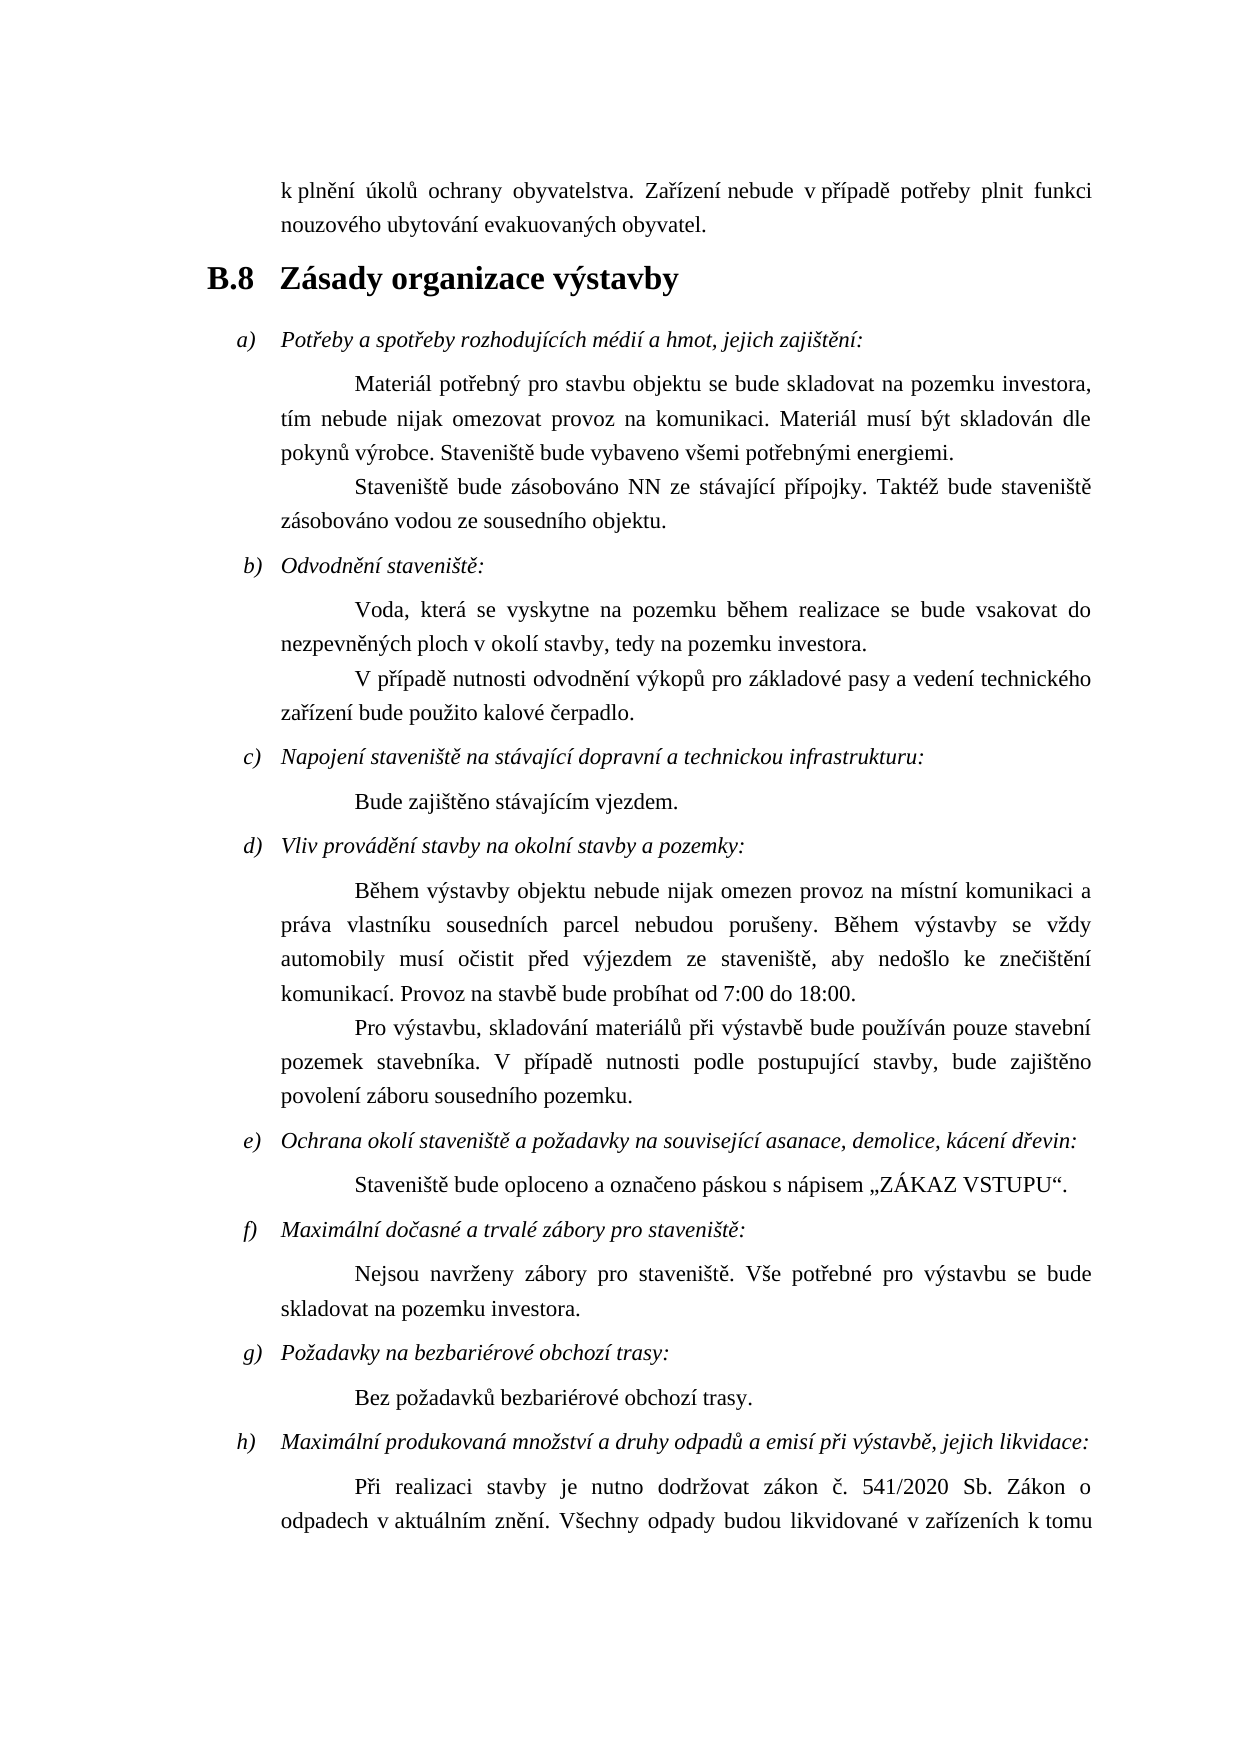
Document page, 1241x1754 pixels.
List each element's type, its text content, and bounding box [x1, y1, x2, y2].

text Bez požadavků bezbariérové obchozí trasy. [281, 1384, 1092, 1410]
text Staveniště bude oploceno a označeno páskou s nápisem „ZÁKAZ VSTUPU“. [281, 1171, 1092, 1198]
text Staveniště bude zásobováno NN ze stávající přípojky. Taktéž bude staveniště zásobováno vodou ze sousedního objektu. [281, 473, 1092, 533]
text Pro výstavbu, skladování materiálů při výstavbě bude používán pouze stavební pozemek stavebníka. V případě nutnosti podle postupující stavby, bude zajištěno povolení záboru sousedního pozemku. [281, 1014, 1092, 1108]
list Odvodnění staveniště: [243, 552, 1092, 578]
list Požadavky na bezbariérové obchozí trasy: [243, 1339, 1092, 1366]
list Vliv provádění stavby na okolní stavby a pozemky: [243, 833, 1092, 859]
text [281, 1473, 1092, 1533]
text Materiál potřebný pro stavbu objektu se bude skladovat na pozemku investora, tím nebude nijak omezovat provoz na komunikaci. Materiál musí být skladován dle pokynů výrobce. Staveniště bude vybaveno všemi potřebnými energiemi. [281, 371, 1092, 465]
list Maximální dočasné a trvalé zábory pro staveniště: [243, 1216, 1092, 1242]
text Voda, která se vyskytne na pozemku během realizace se bude vsakovat do nezpevněných ploch v okolí stavby, tedy na pozemku investora. [281, 596, 1092, 657]
text Bude zajištěno stávajícím vjezdem. [281, 788, 1092, 814]
subtitle B.8 Zásady organizace výstavby [207, 258, 1092, 296]
list Potřeby a spotřeby rozhodujících médií a hmot, jejich zajištění: [236, 326, 1092, 352]
list Maximální produkovaná množství a druhy odpadů a emisí při výstavbě, jejich likvidace: [236, 1428, 1092, 1455]
text V případě nutnosti odvodnění výkopů pro základové pasy a vedení technického zařízení bude použito kalové čerpadlo. [281, 665, 1092, 725]
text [281, 177, 1092, 238]
list Napojení staveniště na stávající dopravní a technickou infrastrukturu: [243, 743, 1092, 770]
text Nejsou navrženy zábory pro staveniště. Vše potřebné pro výstavbu se bude skladovat na pozemku investora. [281, 1261, 1092, 1321]
list Ochrana okolí staveniště a požadavky na související asanace, demolice, kácení dřevin: [243, 1127, 1092, 1153]
text Během výstavby objektu nebude nijak omezen provoz na místní komunikaci a práva vlastníku sousedních parcel nebudou porušeny. Během výstavby se vždy automobily musí očistit před výjezdem ze staveniště, aby nedošlo ke znečištění komunikací. Provoz na stavbě bude probíhat od 7:00 do 18:00. [281, 877, 1092, 1006]
